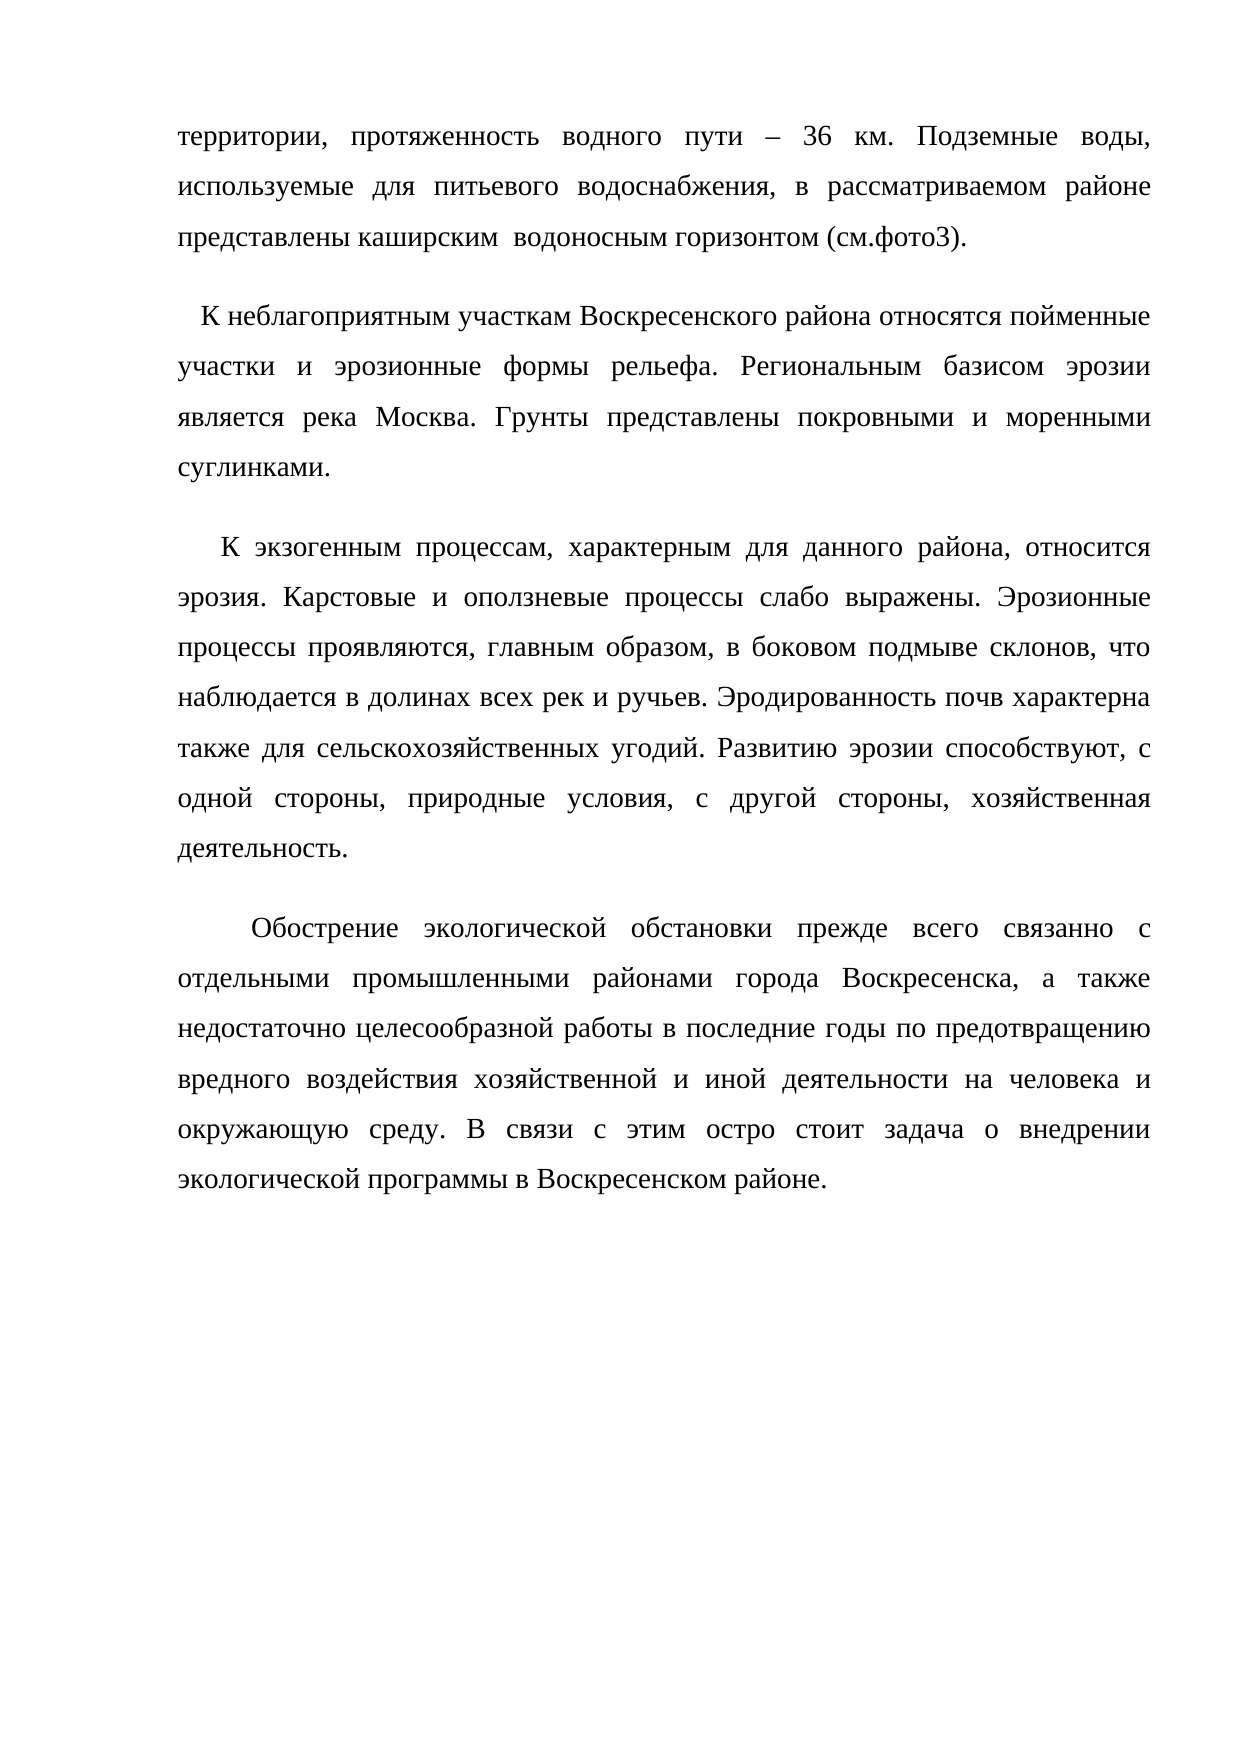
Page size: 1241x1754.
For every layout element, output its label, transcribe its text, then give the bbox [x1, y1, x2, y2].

text Обострение экологической обстановки прежде всего связанно с отдельными промышленными районами города Воскресенска, а также недостаточно целесообразной работы в последние годы по предотвращению вредного воздействия хозяйственной и иной деятельности на человека и окружающую среду. В связи с этим остро стоит задача о внедрении экологической программы в Воскресенском районе. [177, 910, 1152, 1195]
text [177, 118, 1152, 252]
text К неблагоприятным участкам Воскресенского района относятся пойменные участки и эрозионные формы рельефа. Региональным базисом эрозии является река Москва. Грунты представлены покровными и моренными суглинками. [177, 298, 1152, 483]
text К экзогенным процессам, характерным для данного района, относится эрозия. Карстовые и оползневые процессы слабо выражены. Эрозионные процессы проявляются, главным образом, в боковом подмыве склонов, что наблюдается в долинах всех рек и ручьев. Эродированность почв характерна также для сельскохозяйственных угодий. Развитию эрозии способствуют, с одной стороны, природные условия, с другой стороны, хозяйственная деятельность. [177, 529, 1152, 864]
